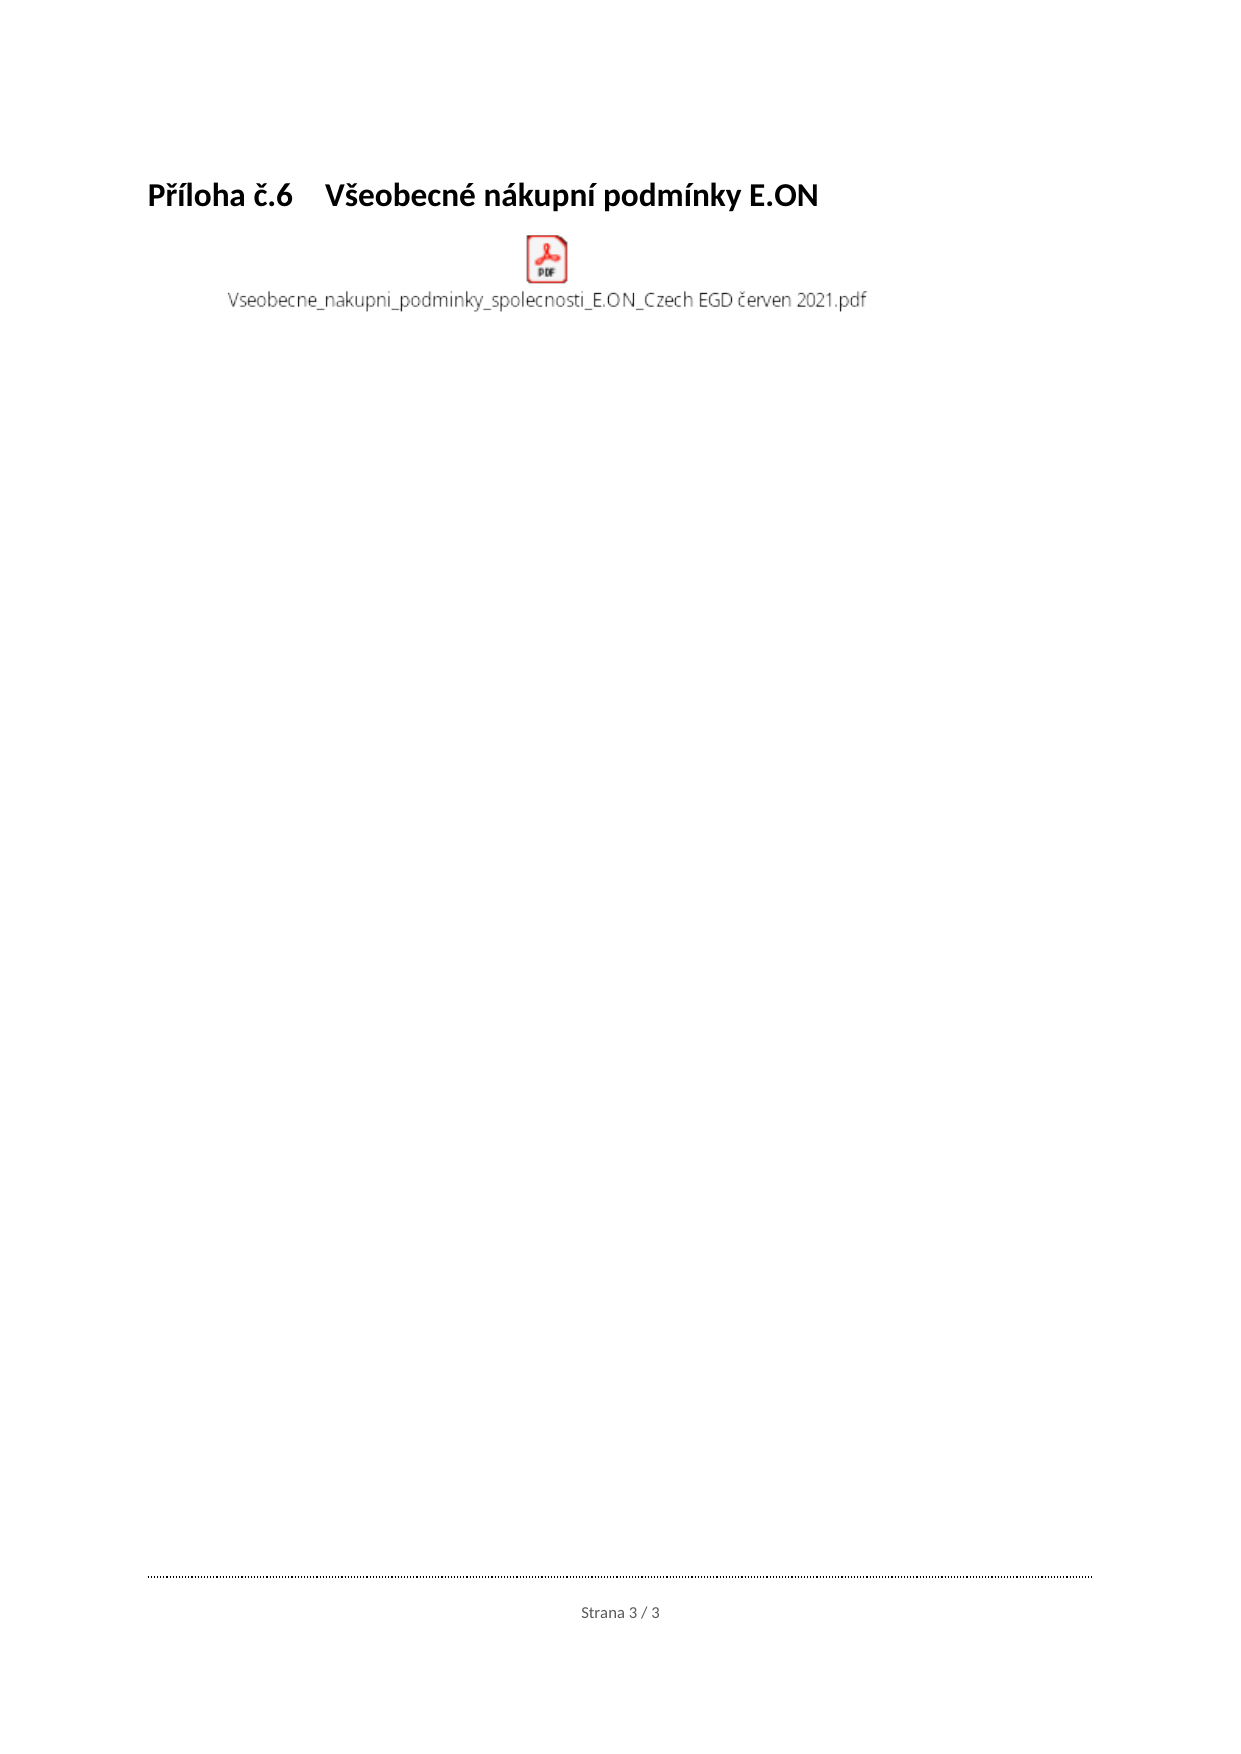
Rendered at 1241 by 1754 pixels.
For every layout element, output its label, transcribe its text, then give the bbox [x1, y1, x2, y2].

text Všeobecné nákupní podmínky E.ON [148, 174, 1094, 214]
